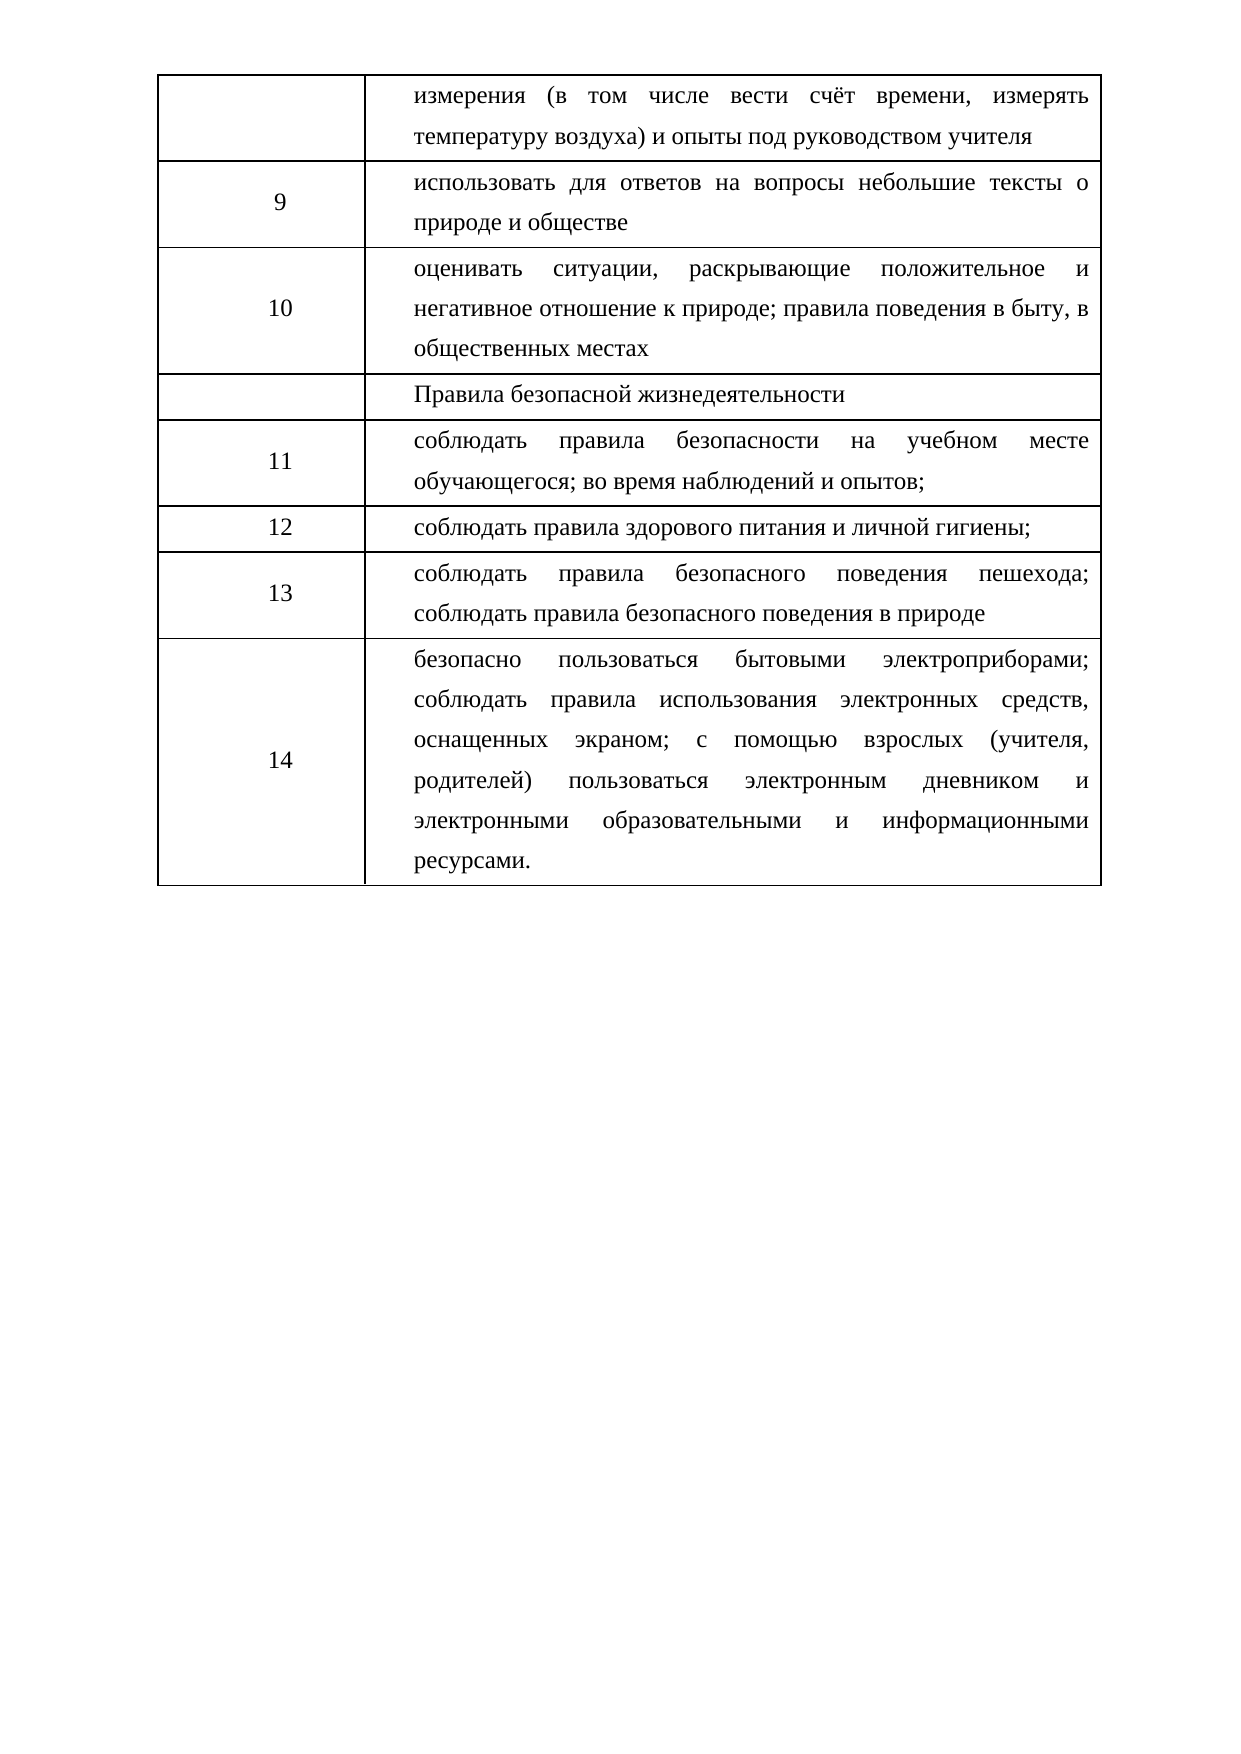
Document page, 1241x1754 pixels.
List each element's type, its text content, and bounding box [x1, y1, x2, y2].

table_cell 9 [159, 162, 364, 246]
table_cell Правила безопасной жизнедеятельности [366, 375, 1100, 419]
table_cell 12 [159, 507, 364, 551]
table_cell 11 [159, 421, 364, 505]
table_cell соблюдать правила здорового питания и личной гигиены; [366, 507, 1100, 551]
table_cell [366, 76, 1100, 160]
table_cell 13 [159, 553, 364, 637]
table_cell 14 [159, 639, 364, 884]
table_cell использовать для ответов на вопросы небольшие тексты о природе и обществе [366, 162, 1100, 246]
table_cell соблюдать правила безопасного поведения пешехода; соблюдать правила безопасного поведения в природе [366, 553, 1100, 637]
table_cell оценивать ситуации, раскрывающие положительное и негативное отношение к природе; правила поведения в быту, в общественных местах [366, 248, 1100, 373]
table_cell 8 [159, 76, 364, 160]
table_cell безопасно пользоваться бытовыми электроприборами; соблюдать правила использования электронных средств, оснащенных экраном; с помощью взрослых (учителя, родителей) пользоваться электронным дневником и электронными образовательными и информационными ресурсами. [366, 639, 1100, 884]
table_cell [159, 375, 364, 419]
table_cell 10 [159, 248, 364, 373]
table_cell соблюдать правила безопасности на учебном месте обучающегося; во время наблюдений и опытов; [366, 421, 1100, 505]
